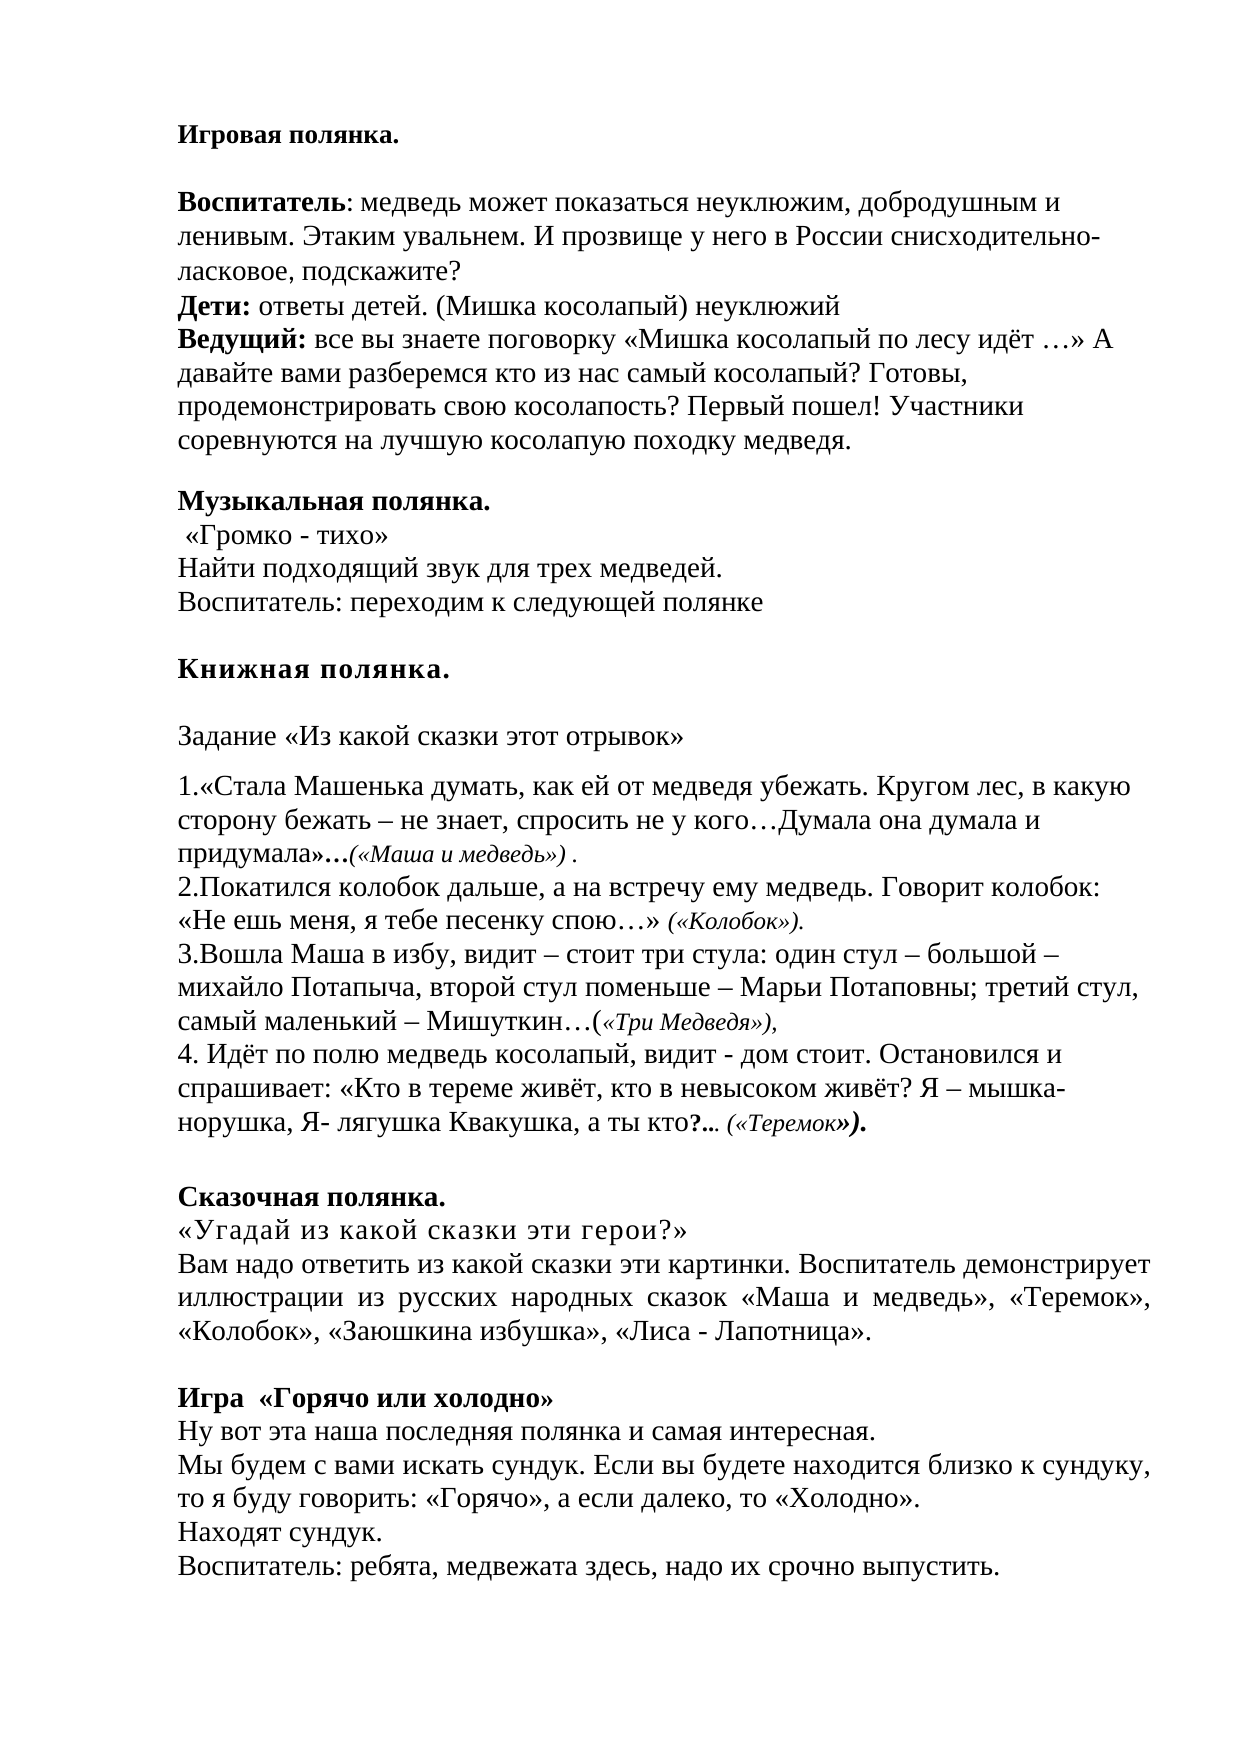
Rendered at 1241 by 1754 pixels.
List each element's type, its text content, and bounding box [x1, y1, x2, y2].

text Книжная полянка. [177, 651, 1152, 684]
text Воспитатель: переходим к следующей полянке [177, 584, 1152, 617]
text Мы будем с вами искать сундук. Если вы будете находится близко к сундуку, то я буду говорить: «Горячо», а если далеко, то «Холодно». [177, 1447, 1152, 1514]
text Воспитатель: медведь может показаться неуклюжим, добродушным и ленивым. Этаким увальнем. И прозвище у него в России снисходительно-ласковое, подскажите? [177, 183, 1152, 288]
text Сказочная полянка. [177, 1179, 1152, 1212]
text Дети: ответы детей. (Мишка косолапый) неуклюжий [177, 288, 1152, 321]
text Найти подходящий звук для трех медведей. [177, 550, 1152, 584]
text Воспитатель: ребята, медвежата здесь, надо их срочно выпустить. [177, 1548, 1152, 1581]
text Ну вот эта наша последняя полянка и самая интересная. [177, 1413, 1152, 1447]
text «Угадай из какой сказки эти герои?» [177, 1212, 1152, 1246]
text Вам надо ответить из какой сказки эти картинки. Воспитатель демонстрирует иллюстрации из русских народных сказок «Маша и медведь», «Теремок», «Колобок», «Заюшкина избушка», «Лиса - Лапотница». [177, 1246, 1152, 1346]
text Ведущий: все вы знаете поговорку «Мишка косолапый по лесу идёт …» А давайте вами разберемся кто из нас самый косолапый? Готовы, продемонстрировать свою косолапость? Первый пошел! Участники соревнуются на лучшую косолапую походку медведя. [177, 321, 1152, 483]
text Игра «Горячо или холодно» [177, 1380, 1152, 1413]
text 1.«Стала Машенька думать, как ей от медведя убежать. Кругом лес, в какую сторону бежать – не знает, спросить не у кого…Думала она думала и придумала»…(«Маша и медведь») . [177, 768, 1152, 869]
text Музыкальная полянка. [177, 483, 1152, 517]
text 3.Вошла Маша в избу, видит – стоит три стула: один стул – большой – михайло Потапыча, второй стул поменьше – Марьи Потаповны; третий стул, самый маленький – Мишуткин…(«Три Медведя»), [177, 936, 1152, 1037]
text Игровая полянка. [177, 118, 1152, 149]
text «Громко - тихо» [177, 517, 1152, 550]
text 4. Идёт по полю медведь косолапый, видит - дом стоит. Остановился и спрашивает: «Кто в тереме живёт, кто в невысоком живёт? Я – мышка-норушка, Я- лягушка Квакушка, а ты кто?... («Теремок»). [177, 1037, 1152, 1137]
text Задание «Из какой сказки этот отрывок» [177, 718, 1152, 752]
text 2.Покатился колобок дальше, а на встречу ему медведь. Говорит колобок: «Не ешь меня, я тебе песенку спою…» («Колобок»). [177, 869, 1152, 936]
text Находят сундук. [177, 1514, 1152, 1548]
